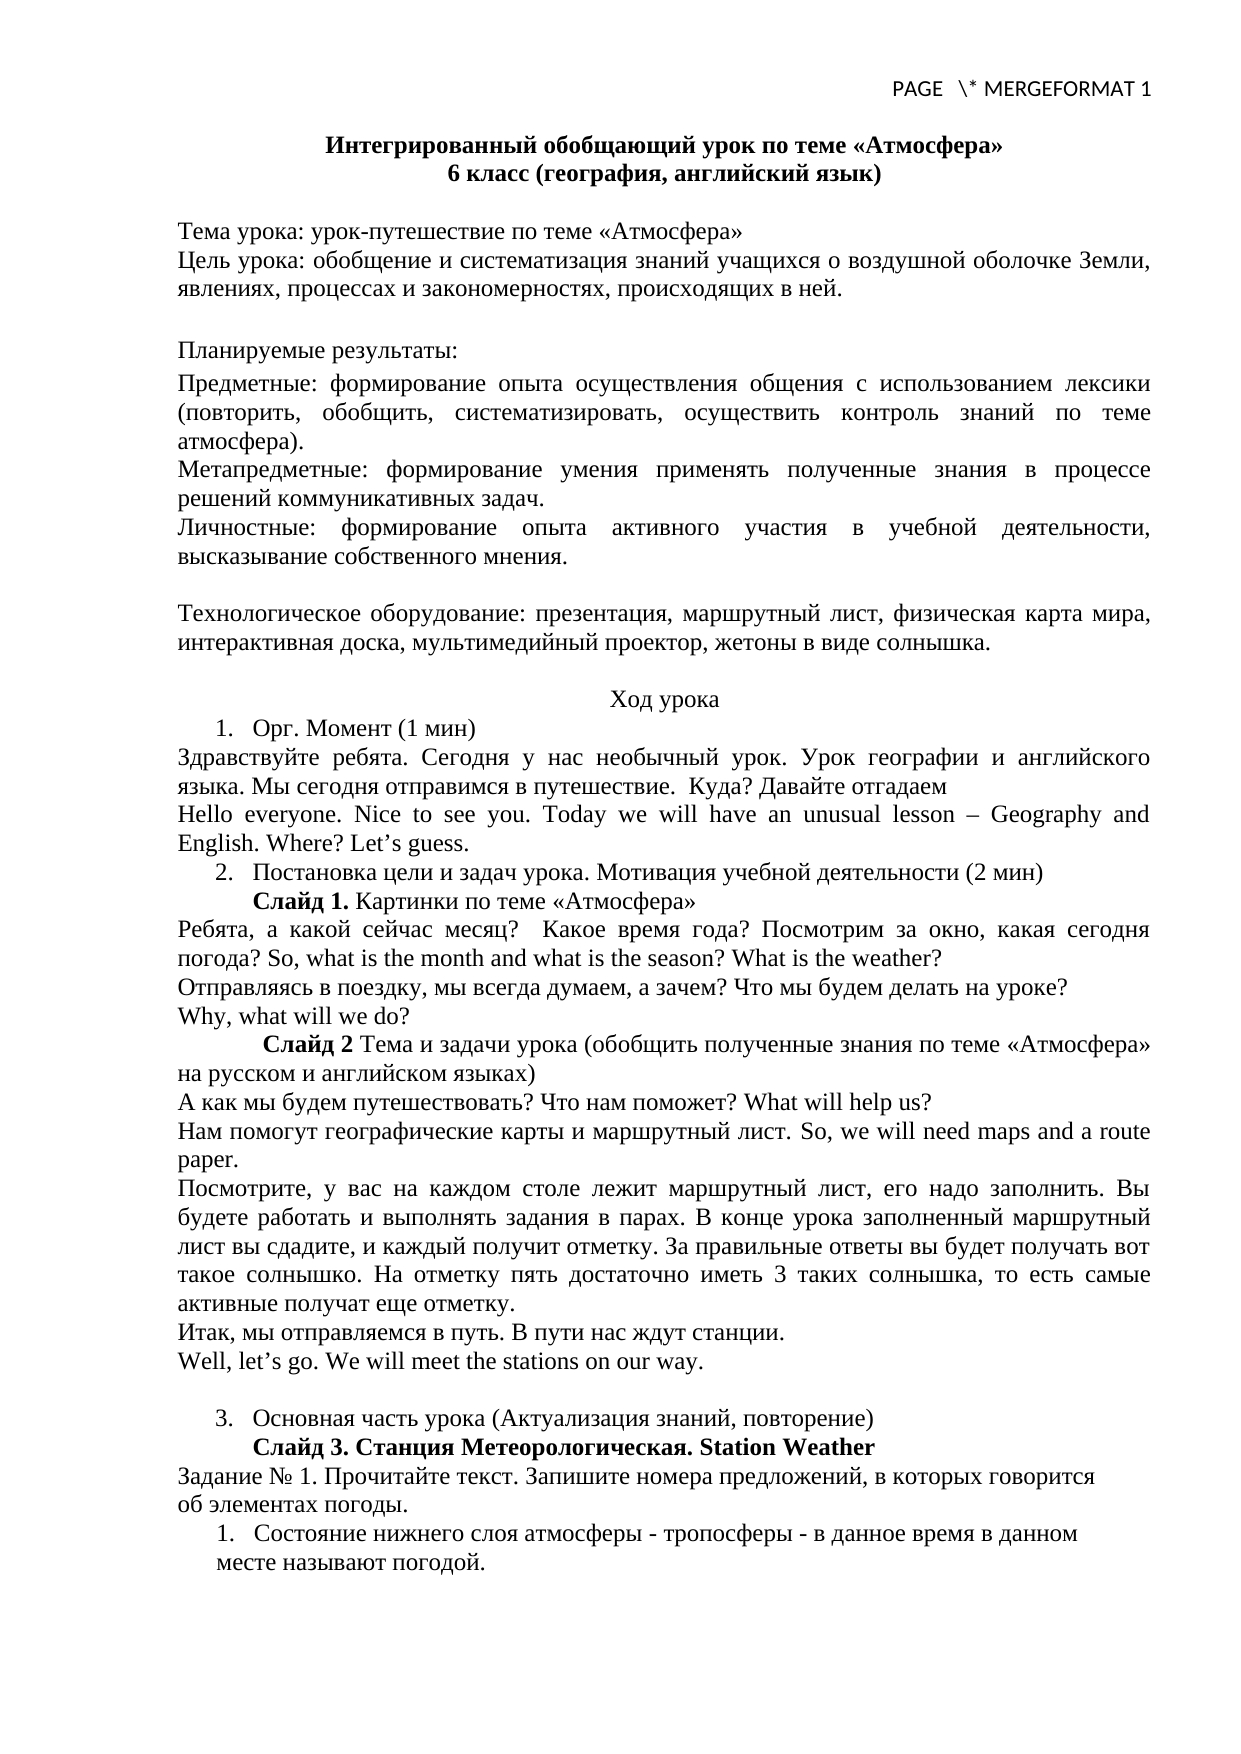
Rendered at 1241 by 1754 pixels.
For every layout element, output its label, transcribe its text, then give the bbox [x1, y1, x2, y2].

text Интегрированный обобщающий урок по теме «Атмосфера» [177, 130, 1152, 158]
text Посмотрите, у вас на каждом столе лежит маршрутный лист, его надо заполнить. Вы будете работать и выполнять задания в парах. В конце урока заполненный маршрутный лист вы сдадите, и каждый получит отметку. За правильные ответы вы будет получать вот такое солнышко. На отметку пять достаточно иметь 3 таких солнышка, то есть самые активные получат еще отметку. [177, 1173, 1152, 1317]
text об элементах погоды. [177, 1489, 1152, 1518]
list Орг. Момент (1 мин) [215, 713, 1152, 742]
list Why, what will we do? [177, 1001, 1152, 1029]
list Постановка цели и задач урока. Мотивация учебной деятельности (2 мин) [215, 857, 1152, 886]
list Состояние нижнего слоя атмосферы - тропосферы - в данное время в данном [216, 1518, 1152, 1547]
text Нам помогут географические карты и маршрутный лист. So, we will need maps and a route paper. [177, 1116, 1152, 1173]
text Личностные: формирование опыта активного участия в учебной деятельности, высказывание собственного мнения. [177, 512, 1152, 569]
text Здравствуйте ребята. Сегодня у нас необычный урок. Урок географии и английского языка. Мы сегодня отправимся в путешествие. Куда? Давайте отгадаем [177, 742, 1152, 799]
text Ребята, а какой сейчас месяц? Какое время года? Посмотрим за окно, какая сегодня погода? So, what is the month and what is the season? What is the weather? [177, 914, 1152, 972]
list Слайд 3. Cтанция Метеорологическая. Station Weather [252, 1432, 1152, 1461]
text Ход урока [177, 684, 1152, 713]
text 6 класс (география, английский язык) [177, 158, 1152, 187]
text Well, let’s go. We will meet the stations on our way. [177, 1346, 1152, 1374]
list Отправляясь в поездку, мы всегда думаем, а зачем? Что мы будем делать на уроке? [177, 972, 1152, 1001]
text Итак, мы отправляемся в путь. В пути нас ждут станции. [177, 1317, 1152, 1346]
text А как мы будем путешествовать? Что нам поможет? What will help us? [177, 1087, 1152, 1116]
list Слайд 1. Картинки по теме «Атмосфера» [252, 886, 1152, 914]
text Тема урока: урок-путешествие по теме «Атмосфера» [177, 216, 1152, 245]
text Задание № 1. Прочитайте текст. Запишите номера предложений, в которых говорится [177, 1461, 1152, 1489]
text Метапредметные: формирование умения применять полученные знания в процессе решений коммуникативных задач. [177, 454, 1152, 512]
text Предметные: формирование опыта осуществления общения с использованием лексики (повторить, обобщить, систематизировать, осуществить контроль знаний по теме атмосфера). [177, 368, 1152, 454]
text Планируемые результаты: [177, 335, 1152, 364]
text месте называют погодой. [216, 1547, 1152, 1576]
list Слайд 2 Тема и задачи урока (обобщить полученные знания по теме «Атмосфера» на русском и английском языках) [177, 1029, 1152, 1087]
text Цель урока: обобщение и систематизация знаний учащихся о воздушной оболочке Земли, явлениях, процессах и закономерностях, происходящих в ней. [177, 245, 1152, 302]
text Технологическое оборудование: презентация, маршрутный лист, физическая карта мира, интерактивная доска, мультимедийный проектор, жетоны в виде солнышка. [177, 598, 1152, 656]
text Hello everyone. Nice to see you. Today we will have an unusual lesson – Geography and English. Where? Let’s guess. [177, 799, 1152, 857]
list Основная часть урока (Актуализация знаний, повторение) [215, 1403, 1152, 1432]
